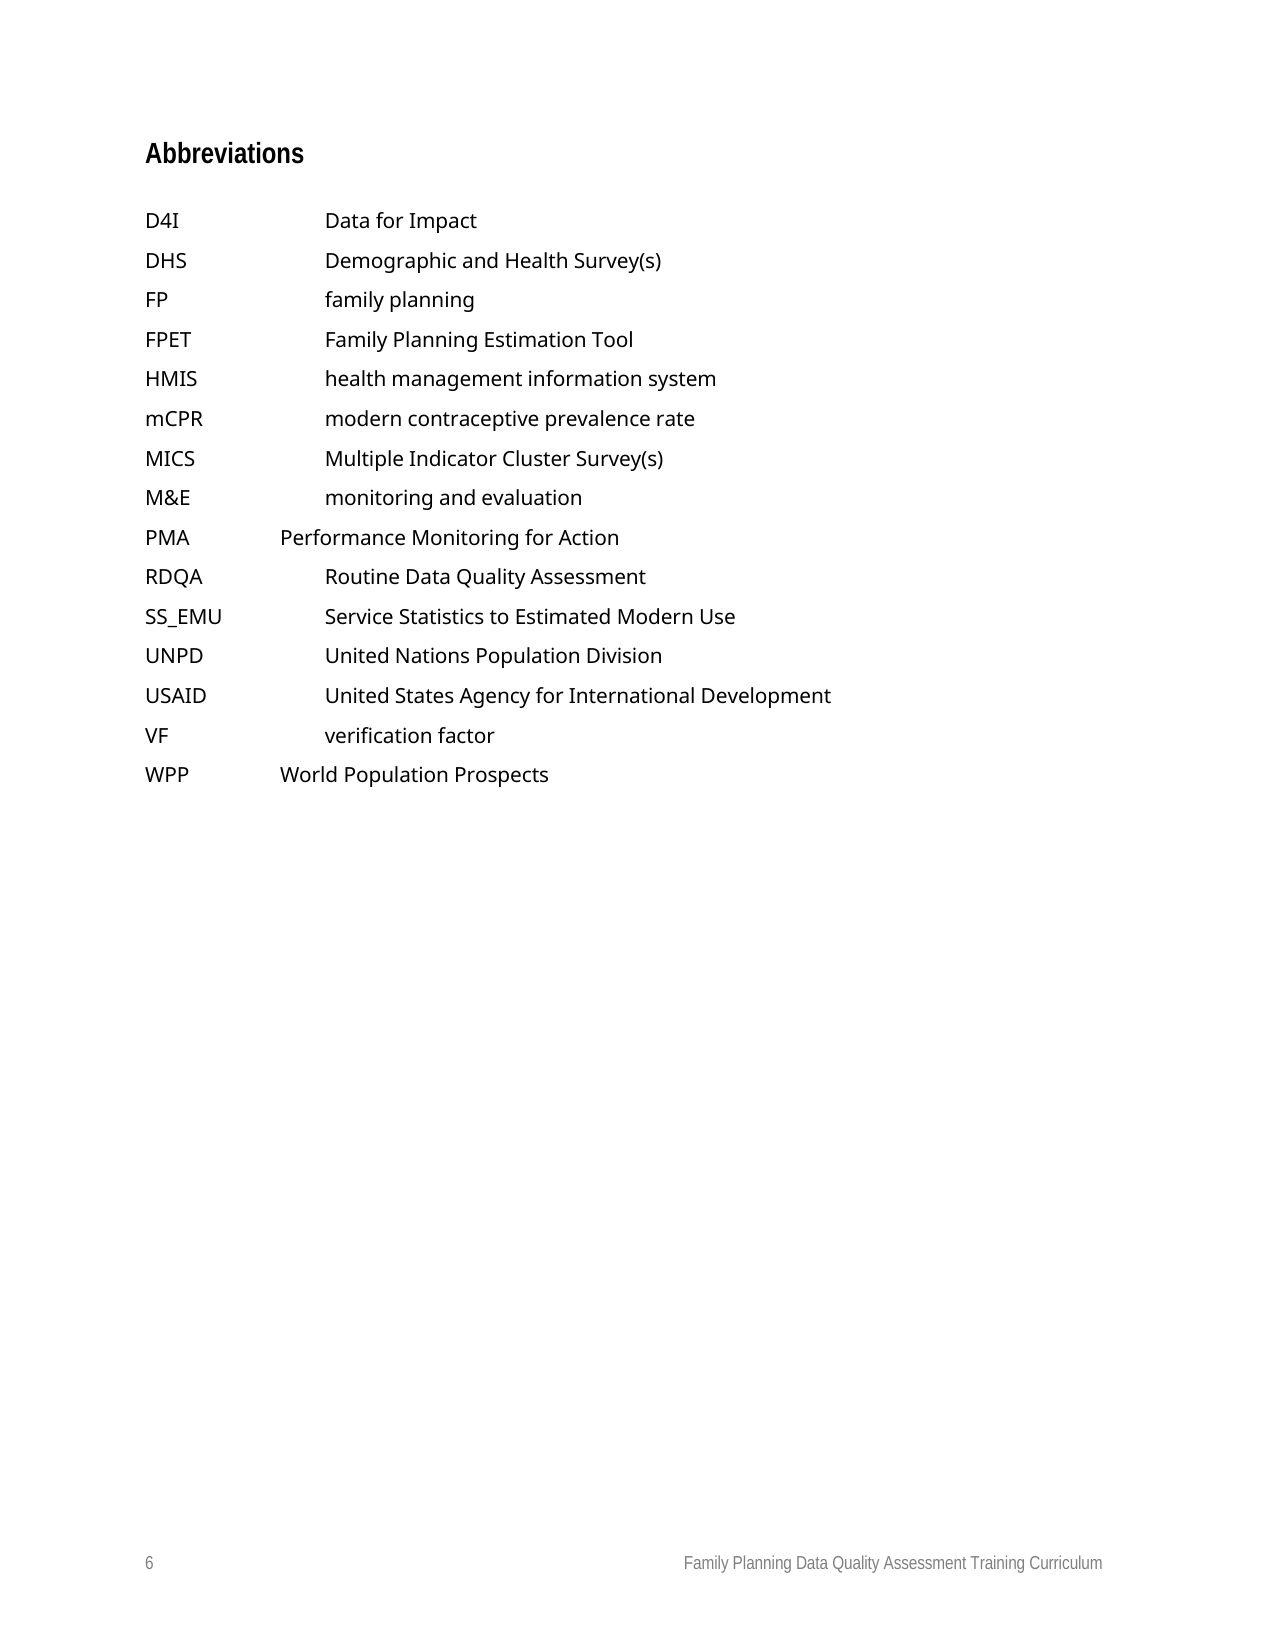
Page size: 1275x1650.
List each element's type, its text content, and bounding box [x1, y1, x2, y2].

text WPP World Population Prospects [145, 761, 1140, 788]
text FP family planning [145, 286, 1140, 313]
text DHS Demographic and Health Survey(s) [145, 246, 1140, 273]
text MICS Multiple Indicator Cluster Survey(s) [145, 444, 1140, 471]
text USAID United States Agency for International Development [145, 682, 1140, 709]
text HMIS health management information system [145, 365, 1140, 392]
text SS_EMU Service Statistics to Estimated Modern Use [145, 603, 1140, 630]
text UNPD United Nations Population Division [145, 642, 1140, 669]
text RDQA Routine Data Quality Assessment [145, 563, 1140, 590]
text FPET Family Planning Estimation Tool [145, 326, 1140, 353]
text PMA Performance Monitoring for Action [145, 523, 1140, 551]
text VF verification factor [145, 721, 1140, 748]
text D4I Data for Impact [145, 207, 1140, 234]
subtitle Abbreviations [145, 139, 1140, 169]
text mCPR modern contraceptive prevalence rate [145, 405, 1140, 432]
text M&E monitoring and evaluation [145, 484, 1140, 511]
